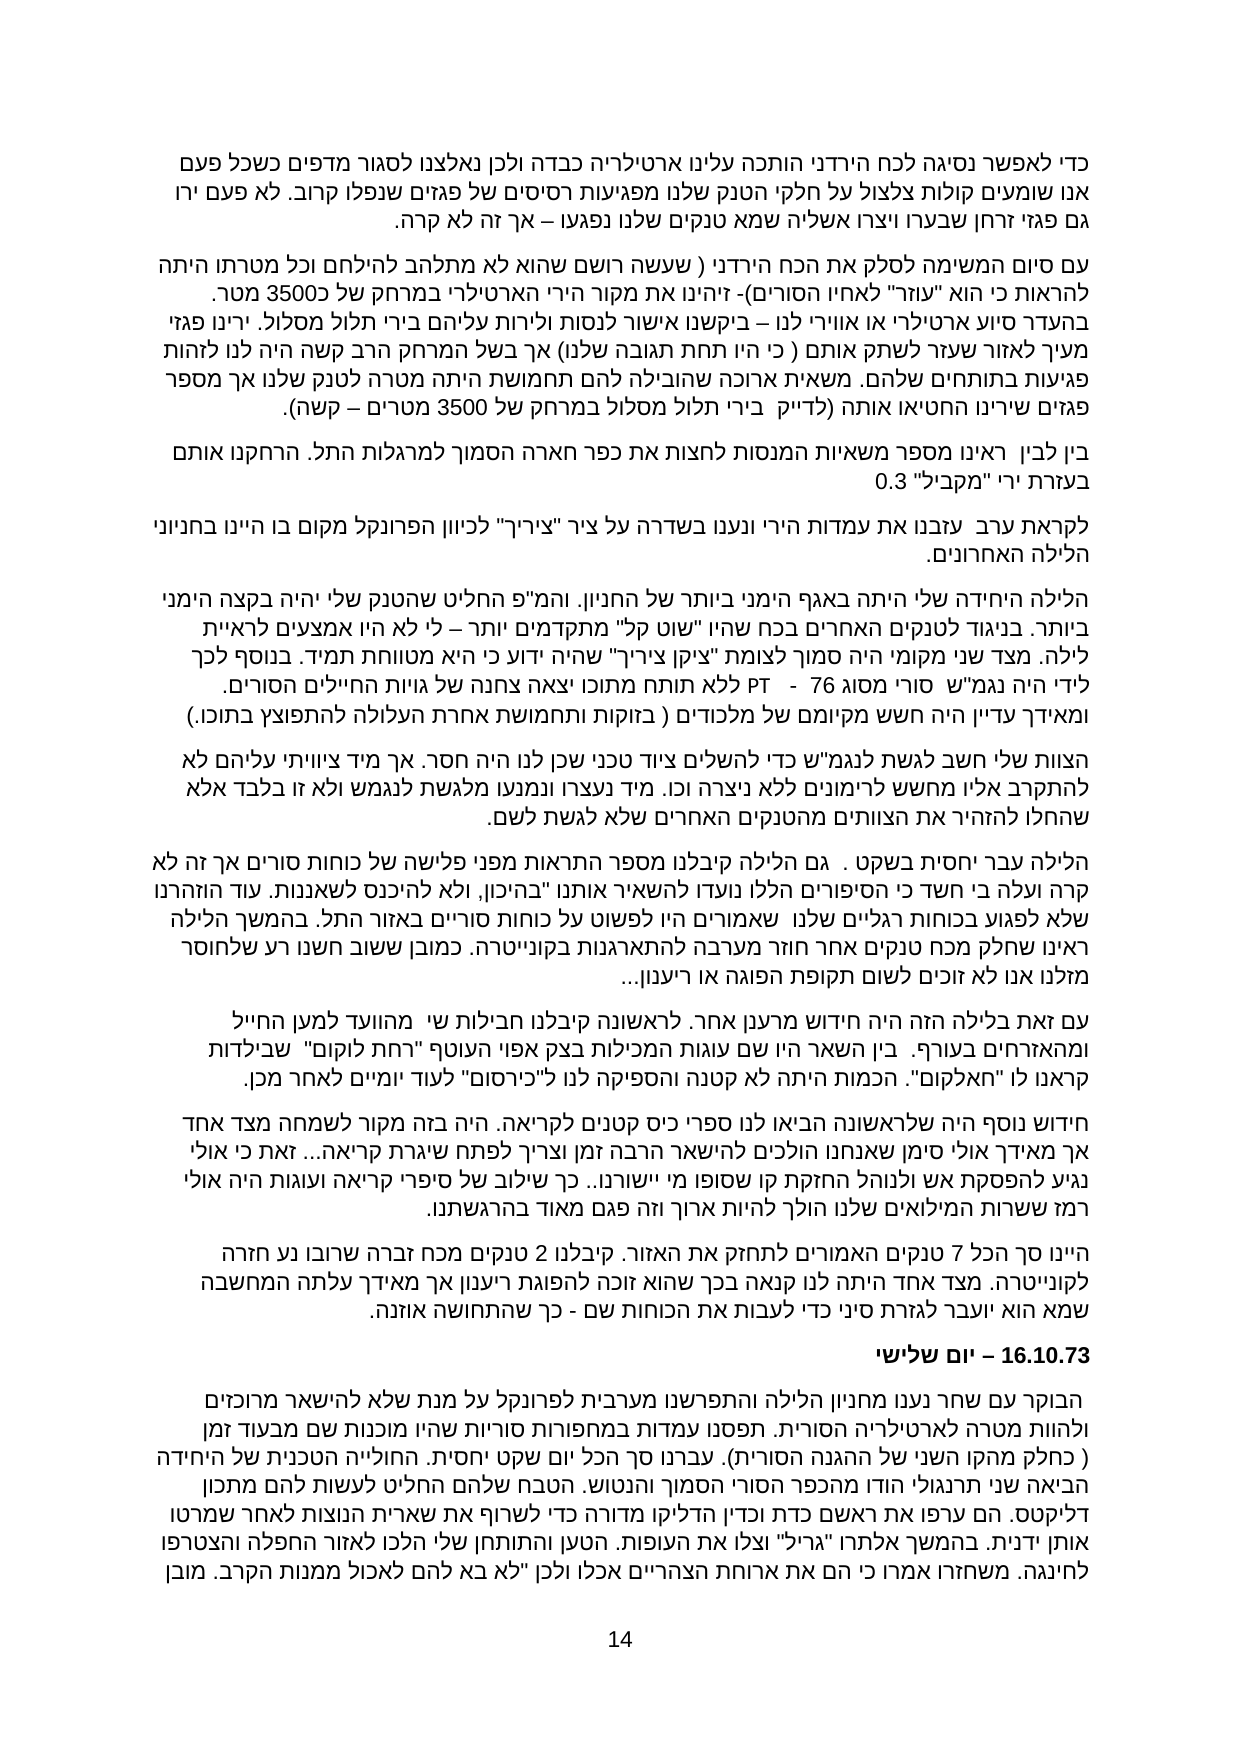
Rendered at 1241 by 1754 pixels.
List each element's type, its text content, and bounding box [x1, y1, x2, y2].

text עם סיום המשימה לסלק את הכח הירדני ( שעשה רושם שהוא לא מתלהב להילחם וכל מטרתו היתה להראות כי הוא "עוזר" לאחיו הסורים)- זיהינו את מקור הירי הארטילרי במרחק של כ3500 מטר. בהעדר סיוע ארטילרי או אווירי לנו – ביקשנו אישור לנסות ולירות עליהם בירי תלול מסלול. ירינו פגזי מעיך לאזור שעזר לשתק אותם ( כי היו תחת תגובה שלנו) אך בשל המרחק הרב קשה היה לנו לזהות פגיעות בתותחים שלהם. משאית ארוכה שהובילה להם תחמושת היתה מטרה לטנק שלנו אך מספר פגזים שירינו החטיאו אותה (לדייק בירי תלול מסלול במרחק של 3500 מטרים – קשה). [150, 252, 1090, 421]
text הצוות שלי חשב לגשת לנגמ"ש כדי להשלים ציוד טכני שכן לנו היה חסר. אך מיד ציוויתי עליהם לא להתקרב אליו מחשש לרימונים ללא ניצרה וכו. מיד נעצרו ונמנעו מלגשת לנגמש ולא זו בלבד אלא שהחלו להזהיר את הצוותים מהטנקים האחרים שלא לגשת לשם. [150, 747, 1090, 830]
text בין לבין ראינו מספר משאיות המנסות לחצות את כפר חארה הסמוך למרגלות התל. הרחקנו אותם בעזרת ירי "מקביל" 0.3 [150, 439, 1090, 494]
text לקראת ערב עזבנו את עמדות הירי ונענו בשדרה על ציר "ציריך" לכיוון הפרונקל מקום בו היינו בחניוני הלילה האחרונים. [150, 513, 1090, 568]
text חידוש נוסף היה שלראשונה הביאו לנו ספרי כיס קטנים לקריאה. היה בזה מקור לשמחה מצד אחד אך מאידך אולי סימן שאנחנו הולכים להישאר הרבה זמן וצריך לפתח שיגרת קריאה... זאת כי אולי נגיע להפסקת אש ולנוהל החזקת קו שסופו מי יישורנו.. כך שילוב של סיפרי קריאה ועוגות היה אולי רמז ששרות המילואים שלנו הולך להיות ארוך וזה פגם מאוד בהרגשתנו. [150, 1110, 1090, 1221]
text עם זאת בלילה הזה היה חידוש מרענן אחר. לראשונה קיבלנו חבילות שי מהוועד למען החייל ומהאזרחים בעורף. בין השאר היו שם עוגות המכילות בצק אפוי העוטף "רחת לוקום" שבילדות קראנו לו "חאלקום". הכמות היתה לא קטנה והספיקה לנו ל"כירסום" לעוד יומיים לאחר מכן. [150, 1008, 1090, 1091]
text הלילה עבר יחסית בשקט . גם הלילה קיבלנו מספר התראות מפני פלישה של כוחות סורים אך זה לא קרה ועלה בי חשד כי הסיפורים הללו נועדו להשאיר אותנו "בהיכון, ולא להיכנס לשאננות. עוד הוזהרנו שלא לפגוע בכוחות רגליים שלנו שאמורים היו לפשוט על כוחות סוריים באזור התל. בהמשך הלילה ראינו שחלק מכח טנקים אחר חוזר מערבה להתארגנות בקונייטרה. כמובן ששוב חשנו רע שלחוסר מזלנו אנו לא זוכים לשום תקופת הפוגה או ריענון... [150, 849, 1090, 989]
text כדי לאפשר נסיגה לכח הירדני הותכה עלינו ארטילריה כבדה ולכן נאלצנו לסגור מדפים כשכל פעם אנו שומעים קולות צלצול על חלקי הטנק שלנו מפגיעות רסיסים של פגזים שנפלו קרוב. לא פעם ירו גם פגזי זרחן שבערו ויצרו אשליה שמא טנקים שלנו נפגעו – אך זה לא קרה. [150, 150, 1090, 233]
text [150, 1387, 1090, 1584]
text הלילה היחידה שלי היתה באגף הימני ביותר של החניון. והמ"פ החליט שהטנק שלי יהיה בקצה הימני ביותר. בניגוד לטנקים האחרים בכח שהיו "שוט קל" מתקדמים יותר – לי לא היו אמצעים לראיית לילה. מצד שני מקומי היה סמוך לצומת "ציקן ציריך" שהיה ידוע כי היא מטווחת תמיד. בנוסף לכך לידי היה נגמ"ש סורי מסוג 76 - PT ללא תותח מתוכו יצאה צחנה של גויות החיילים הסורים. ומאידך עדיין היה חשש מקיומם של מלכודים ( בזוקות ותחמושת אחרת העלולה להתפוצץ בתוכו.) [150, 586, 1090, 728]
text 16.10.73 – יום שלישי [150, 1342, 1090, 1368]
text היינו סך הכל 7 טנקים האמורים לתחזק את האזור. קיבלנו 2 טנקים מכח זברה שרובו נע חזרה לקונייטרה. מצד אחד היתה לנו קנאה בכך שהוא זוכה להפוגת ריענון אך מאידך עלתה המחשבה שמא הוא יועבר לגזרת סיני כדי לעבות את הכוחות שם - כך שהתחושה אוזנה. [150, 1240, 1090, 1323]
